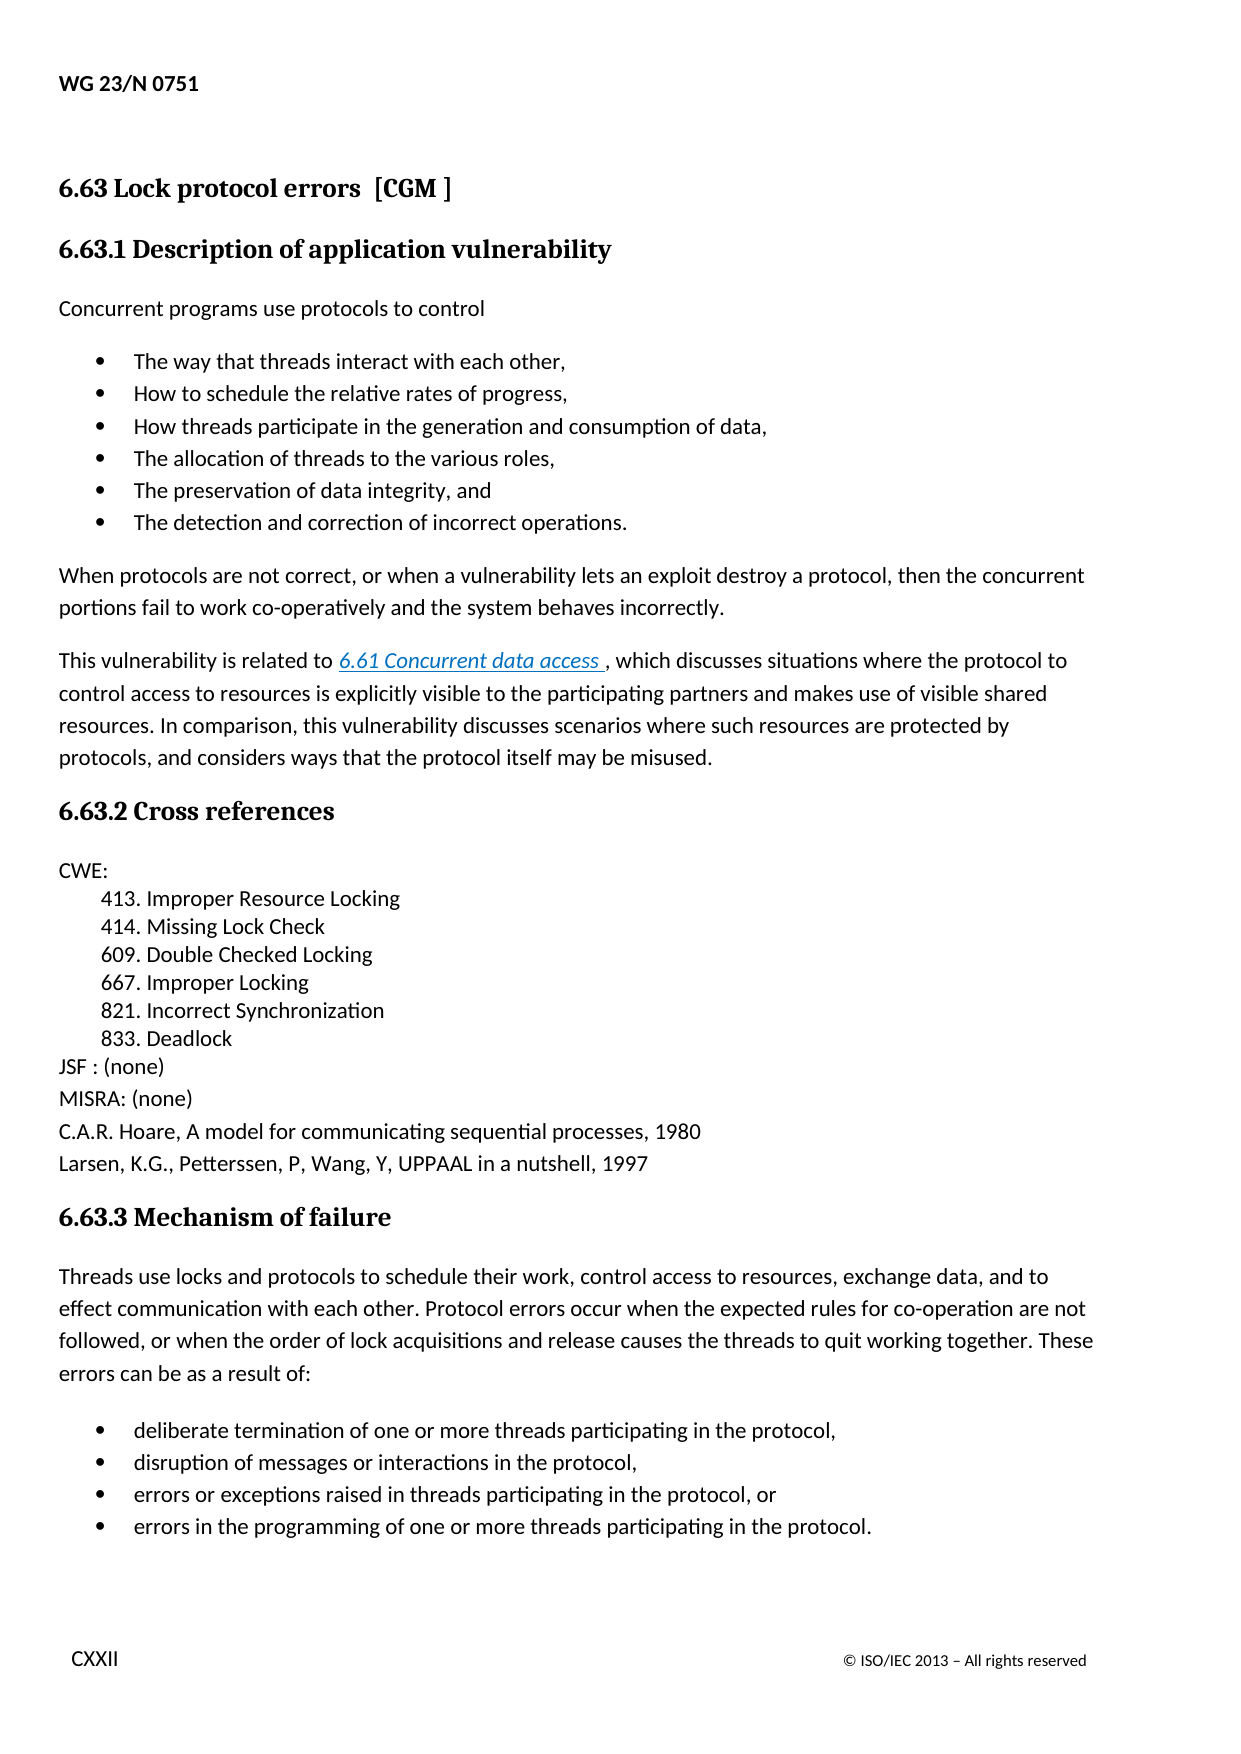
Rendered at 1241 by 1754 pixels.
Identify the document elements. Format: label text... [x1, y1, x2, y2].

text CWE: [58, 856, 1099, 884]
list deliberate termination of one or more threads participating in the protocol, [96, 1416, 1099, 1444]
text Concurrent programs use protocols to control [58, 294, 1099, 322]
list The preservation of data integrity, and [96, 476, 1099, 504]
text Larsen, K.G., Petterssen, P, Wang, Y, UPPAAL in a nutshell, 1997 [58, 1149, 1099, 1177]
list disruption of messages or interactions in the protocol, [96, 1448, 1099, 1476]
text When protocols are not correct, or when a vulnerability lets an exploit destroy a protocol, then the concurrent portions fail to work co-operatively and the system behaves incorrectly. [58, 561, 1099, 622]
text 821. Incorrect Synchronization [101, 996, 1099, 1024]
list errors in the programming of one or more threads participating in the protocol. [96, 1512, 1099, 1540]
text 667. Improper Locking [101, 968, 1099, 996]
list errors or exceptions raised in threads participating in the protocol, or [96, 1480, 1099, 1508]
text MISRA: (none) [58, 1084, 1099, 1113]
subtitle 6.63.3 Mechanism of failure [58, 1202, 1099, 1233]
subtitle 6.63.2 Cross references [58, 796, 1099, 827]
text JSF : (none) [58, 1052, 1099, 1080]
text 833. Deadlock [101, 1024, 1099, 1052]
text C.A.R. Hoare, A model for communicating sequential processes, 1980 [58, 1117, 1099, 1145]
list The way that threads interact with each other, [96, 347, 1099, 375]
list The allocation of threads to the various roles, [96, 444, 1099, 472]
list How threads participate in the generation and consumption of data, [96, 412, 1099, 440]
text This vulnerability is related to , which discusses situations where the protocol to control access to resources is explicitly visible to the participating partners and makes use of visible shared resources. In comparison, this vulnerability discusses scenarios where such resources are protected by protocols, and considers ways that the protocol itself may be misused. [58, 647, 1099, 771]
text 414. Missing Lock Check [101, 912, 1099, 940]
text 609. Double Checked Locking [101, 940, 1099, 968]
text 413. Improper Resource Locking [101, 884, 1099, 912]
list How to schedule the relative rates of progress, [96, 379, 1099, 408]
subtitle 6.63.1 Description of application vulnerability [58, 234, 1099, 265]
subtitle 6.63 Lock protocol errors [CGM ] [58, 173, 1099, 205]
list The detection and correction of incorrect operations. [96, 508, 1099, 536]
text Threads use locks and protocols to schedule their work, control access to resources, exchange data, and to effect communication with each other. Protocol errors occur when the expected rules for co-operation are not followed, or when the order of lock acquisitions and release causes the threads to quit working together. These errors can be as a result of: [58, 1262, 1099, 1387]
